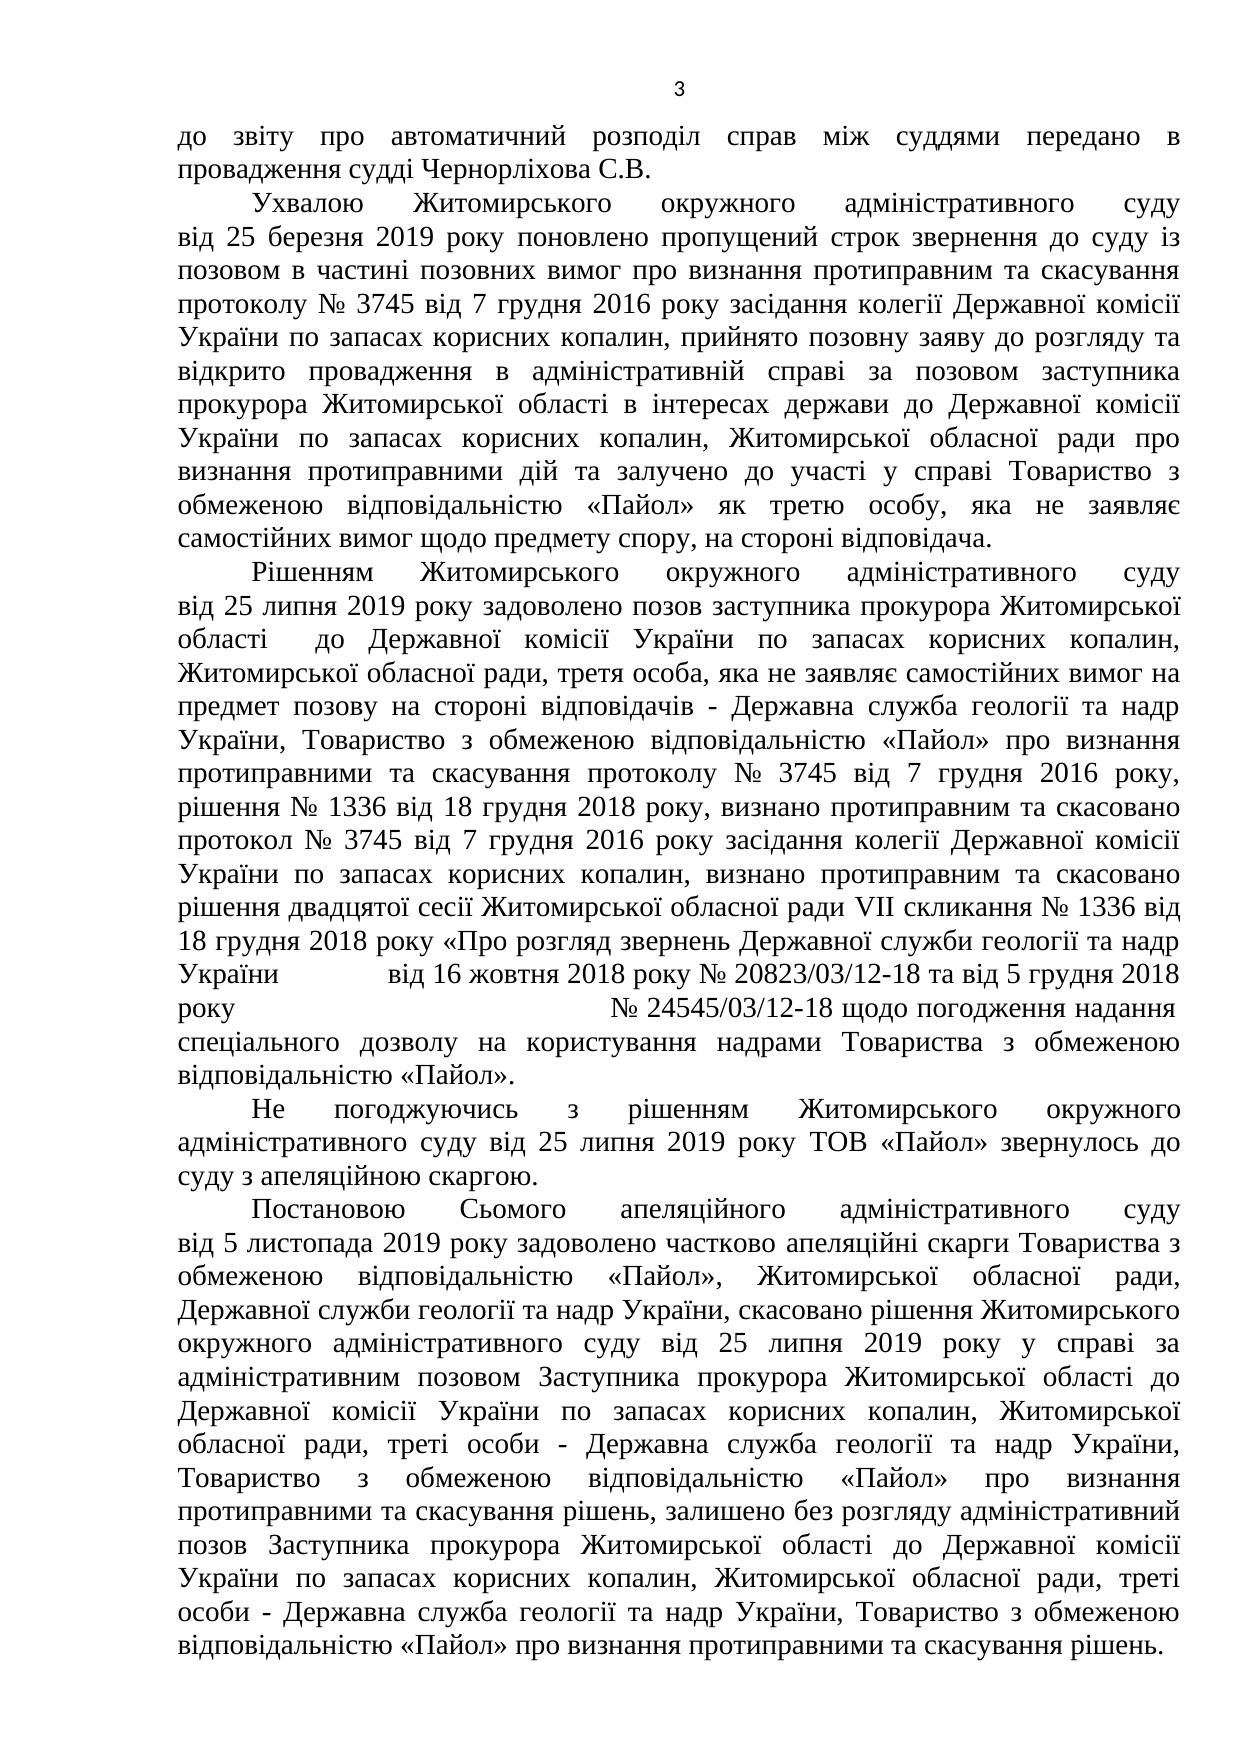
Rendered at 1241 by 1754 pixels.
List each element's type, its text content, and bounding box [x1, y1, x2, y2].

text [177, 118, 1181, 185]
text Рішенням Житомирського окружного адміністративного суду від 25 липня 2019 року задоволено позов заступника прокурора Житомирської області до Державної комісії України по запасах корисних копалин, Житомирської обласної ради, третя особа, яка не заявляє самостійних вимог на предмет позову на стороні відповідачів - Державна служба геології та надр України, Товариство з обмеженою відповідальністю «Пайол» про визнання протиправними та скасування протоколу № 3745 від 7 грудня 2016 року, рішення № 1336 від 18 грудня 2018 року, визнано протиправним та скасовано протокол № 3745 від 7 грудня 2016 року засідання колегії Державної комісії України по запасах корисних копалин, визнано протиправним та скасовано рішення двадцятої сесії Житомирської обласної ради VII скликання № 1336 від 18 грудня 2018 року «Про розгляд звернень Державної служби геології та надр України від 16 жовтня 2018 року № 20823/03/12-18 та від 5 грудня 2018 року № 24545/03/12-18 щодо погодження надання спеціального дозволу на користування надрами Товариства з обмеженою відповідальністю «Пайол». [177, 554, 1181, 1091]
text Не погоджуючись з рішенням Житомирського окружного адміністративного суду від 25 липня 2019 року ТОВ «Пайол» звернулось до суду з апеляційною скаргою. [177, 1091, 1181, 1191]
text Постановою Сьомого апеляційного адміністративного суду від 5 листопада 2019 року задоволено частково апеляційні скарги Товариства з обмеженою відповідальністю «Пайол», Житомирської обласної ради, Державної служби геології та надр України, скасовано рішення Житомирського окружного адміністративного суду від 25 липня 2019 року у справі за адміністративним позовом Заступника прокурора Житомирської області до Державної комісії України по запасах корисних копалин, Житомирської обласної ради, треті особи - Державна служба геології та надр України, Товариство з обмеженою відповідальністю «Пайол» про визнання протиправними та скасування рішень, залишено без розгляду адміністративний позов Заступника прокурора Житомирської області до Державної комісії України по запасах корисних копалин, Житомирської обласної ради, треті особи - Державна служба геології та надр України, Товариство з обмеженою відповідальністю «Пайол» про визнання протиправними та скасування рішень. [177, 1191, 1181, 1661]
text Ухвалою Житомирського окружного адміністративного суду від 25 березня 2019 року поновлено пропущений строк звернення до суду із позовом в частині позовних вимог про визнання протиправним та скасування протоколу № 3745 від 7 грудня 2016 року засідання колегії Державної комісії України по запасах корисних копалин, прийнято позовну заяву до розгляду та відкрито провадження в адміністративній справі за позовом заступника прокурора Житомирської області в інтересах держави до Державної комісії України по запасах корисних копалин, Житомирської обласної ради про визнання протиправними дій та залучено до участі у справі Товариство з обмеженою відповідальністю «Пайол» як третю особу, яка не заявляє самостійних вимог щодо предмету спору, на стороні відповідача. [177, 185, 1181, 554]
